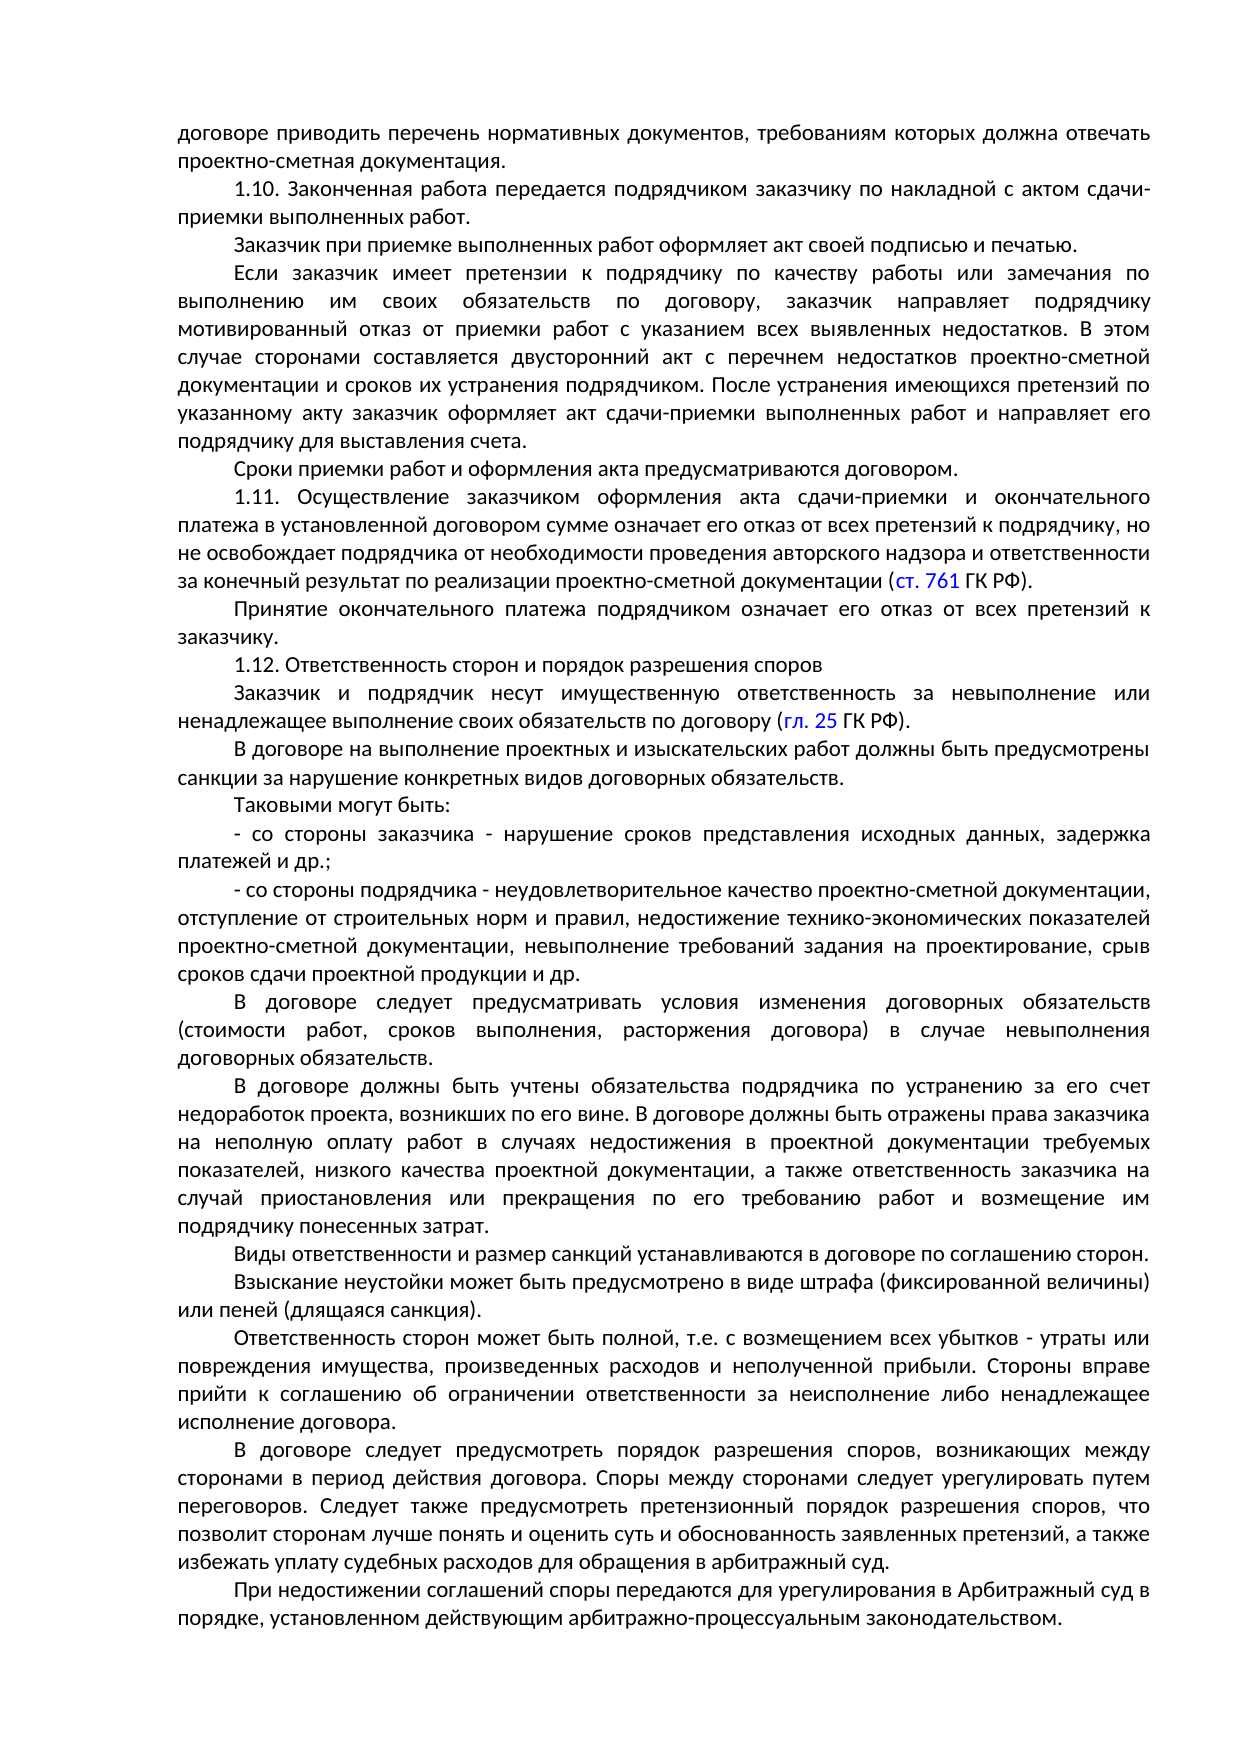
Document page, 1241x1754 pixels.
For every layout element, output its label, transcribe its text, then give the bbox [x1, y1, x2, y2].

text 1.10. Законченная работа передается подрядчиком заказчику по накладной с актом сдачи-приемки выполненных работ. [177, 174, 1152, 230]
text В договоре на выполнение проектных и изыскательских работ должны быть предусмотрены санкции за нарушение конкретных видов договорных обязательств. [177, 734, 1152, 791]
text Принятие окончательного платежа подрядчиком означает его отказ от всех претензий к заказчику. [177, 594, 1152, 651]
text Виды ответственности и размер санкций устанавливаются в договоре по соглашению сторон. [177, 1239, 1152, 1267]
text В договоре следует предусматривать условия изменения договорных обязательств (стоимости работ, сроков выполнения, расторжения договора) в случае невыполнения договорных обязательств. [177, 987, 1152, 1071]
text Заказчик при приемке выполненных работ оформляет акт своей подписью и печатью. [177, 230, 1152, 258]
text Таковыми могут быть: [177, 791, 1152, 819]
text При недостижении соглашений споры передаются для урегулирования в Арбитражный суд в порядке, установленном действующим арбитражно-процессуальным законодательством. [177, 1575, 1152, 1631]
text Ответственность сторон может быть полной, т.е. с возмещением всех убытков - утраты или повреждения имущества, произведенных расходов и неполученной прибыли. Стороны вправе прийти к соглашению об ограничении ответственности за неисполнение либо ненадлежащее исполнение договора. [177, 1323, 1152, 1435]
text В договоре должны быть учтены обязательства подрядчика по устранению за его счет недоработок проекта, возникших по его вине. В договоре должны быть отражены права заказчика на неполную оплату работ в случаях недостижения в проектной документации требуемых показателей, низкого качества проектной документации, а также ответственность заказчика на случай приостановления или прекращения по его требованию работ и возмещение им подрядчику понесенных затрат. [177, 1071, 1152, 1239]
text 1.12. Ответственность сторон и порядок разрешения споров [177, 651, 1152, 678]
text В договоре следует предусмотреть порядок разрешения споров, возникающих между сторонами в период действия договора. Споры между сторонами следует урегулировать путем переговоров. Следует также предусмотреть претензионный порядок разрешения споров, что позволит сторонам лучше понять и оценить суть и обоснованность заявленных претензий, а также избежать уплату судебных расходов для обращения в арбитражный суд. [177, 1435, 1152, 1575]
text - со стороны заказчика - нарушение сроков представления исходных данных, задержка платежей и др.; [177, 819, 1152, 875]
text Взыскание неустойки может быть предусмотрено в виде штрафа (фиксированной величины) или пеней (длящаяся санкция). [177, 1267, 1152, 1323]
text Сроки приемки работ и оформления акта предусматриваются договором. [177, 454, 1152, 482]
text Если заказчик имеет претензии к подрядчику по качеству работы или замечания по выполнению им своих обязательств по договору, заказчик направляет подрядчику мотивированный отказ от приемки работ с указанием всех выявленных недостатков. В этом случае сторонами составляется двусторонний акт с перечнем недостатков проектно-сметной документации и сроков их устранения подрядчиком. После устранения имеющихся претензий по указанному акту заказчик оформляет акт сдачи-приемки выполненных работ и направляет его подрядчику для выставления счета. [177, 258, 1152, 454]
text 1.11. Осуществление заказчиком оформления акта сдачи-приемки и окончательного платежа в установленной договором сумме означает его отказ от всех претензий к подрядчику, но не освобождает подрядчика от необходимости проведения авторского надзора и ответственности за конечный результат по реализации проектно-сметной документации (ст. 761 ГК РФ). [177, 482, 1152, 594]
text Заказчик и подрядчик несут имущественную ответственность за невыполнение или ненадлежащее выполнение своих обязательств по договору (гл. 25 ГК РФ). [177, 678, 1152, 734]
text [177, 118, 1152, 174]
text - со стороны подрядчика - неудовлетворительное качество проектно-сметной документации, отступление от строительных норм и правил, недостижение технико-экономических показателей проектно-сметной документации, невыполнение требований задания на проектирование, срыв сроков сдачи проектной продукции и др. [177, 875, 1152, 987]
